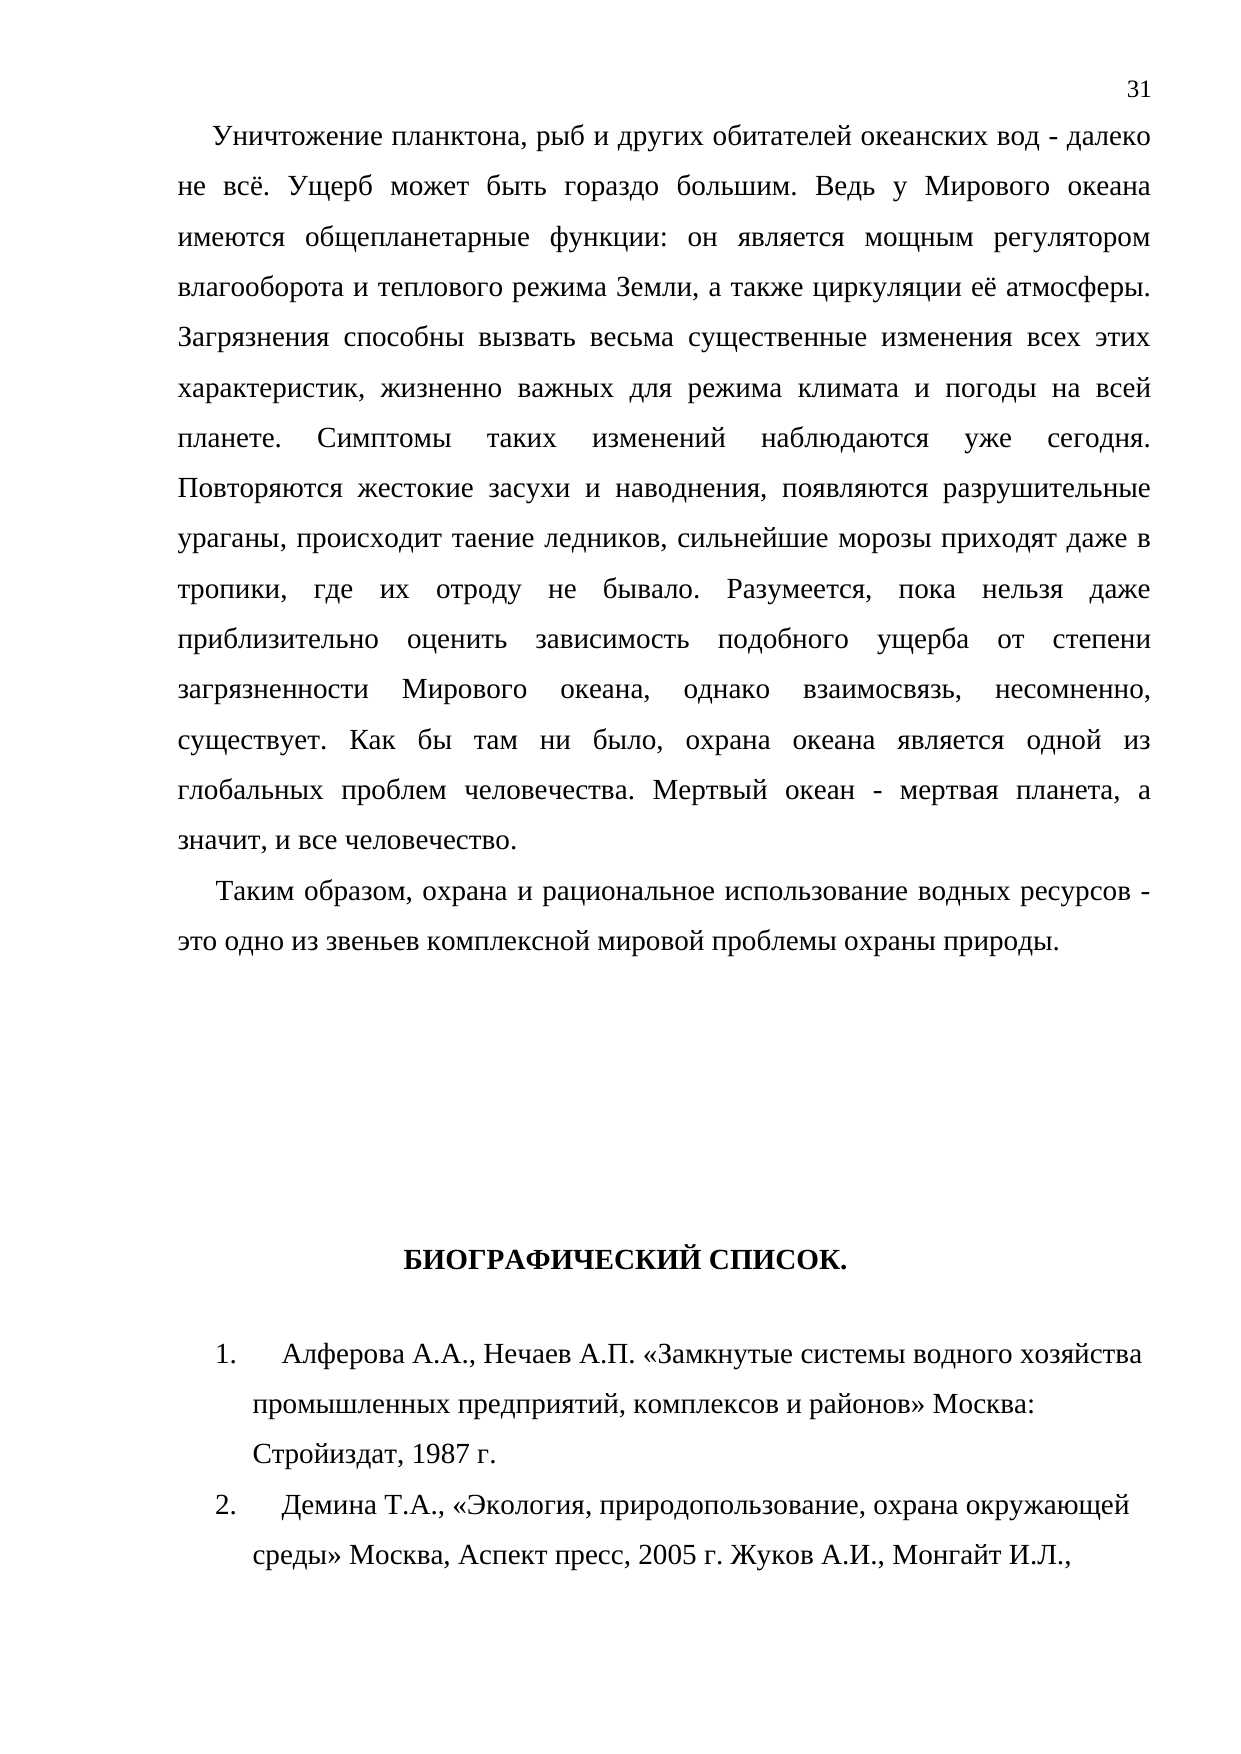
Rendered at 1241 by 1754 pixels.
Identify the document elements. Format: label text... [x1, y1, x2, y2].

text БИОГРАФИЧЕСКИЙ СПИСОК. [177, 1242, 1152, 1275]
text Таким образом, охрана и рациональное использование водных ресурсов - это одно из звеньев комплексной мировой проблемы охраны природы. [177, 873, 1152, 957]
list Алферова А.А., Нечаев А.П. «Замкнутые системы водного хозяйства промышленных предприятий, комплексов и районов» Москва: Стройиздат, . [215, 1336, 1152, 1470]
text Уничтожение планктона, рыб и других обитателей океанских вод - далеко не всё. Ущерб может быть гораздо большим. Ведь у Мирового океана имеются общепланетарные функции: он является мощным регулятором влагооборота и теплового режима Земли, а также циркуляции её атмосферы. Загрязнения способны вызвать весьма существенные изменения всех этих характеристик, жизненно важных для режима климата и погоды на всей планете. Симптомы таких изменений наблюдаются уже сегодня. Повторяются жестокие засухи и наводнения, появляются разрушительные ураганы, происходит таение ледников, сильнейшие морозы приходят даже в тропики, где их отроду не бывало. Разумеется, пока нельзя даже приблизительно оценить зависимость подобного ущерба от степени загрязненности Мирового океана, однако взаимосвязь, несомненно, существует. Как бы там ни было, охрана океана является одной из глобальных проблем человечества. Мертвый океан - мертвая планета, а значит, и все человечество. [177, 118, 1152, 856]
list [215, 1492, 1152, 1576]
